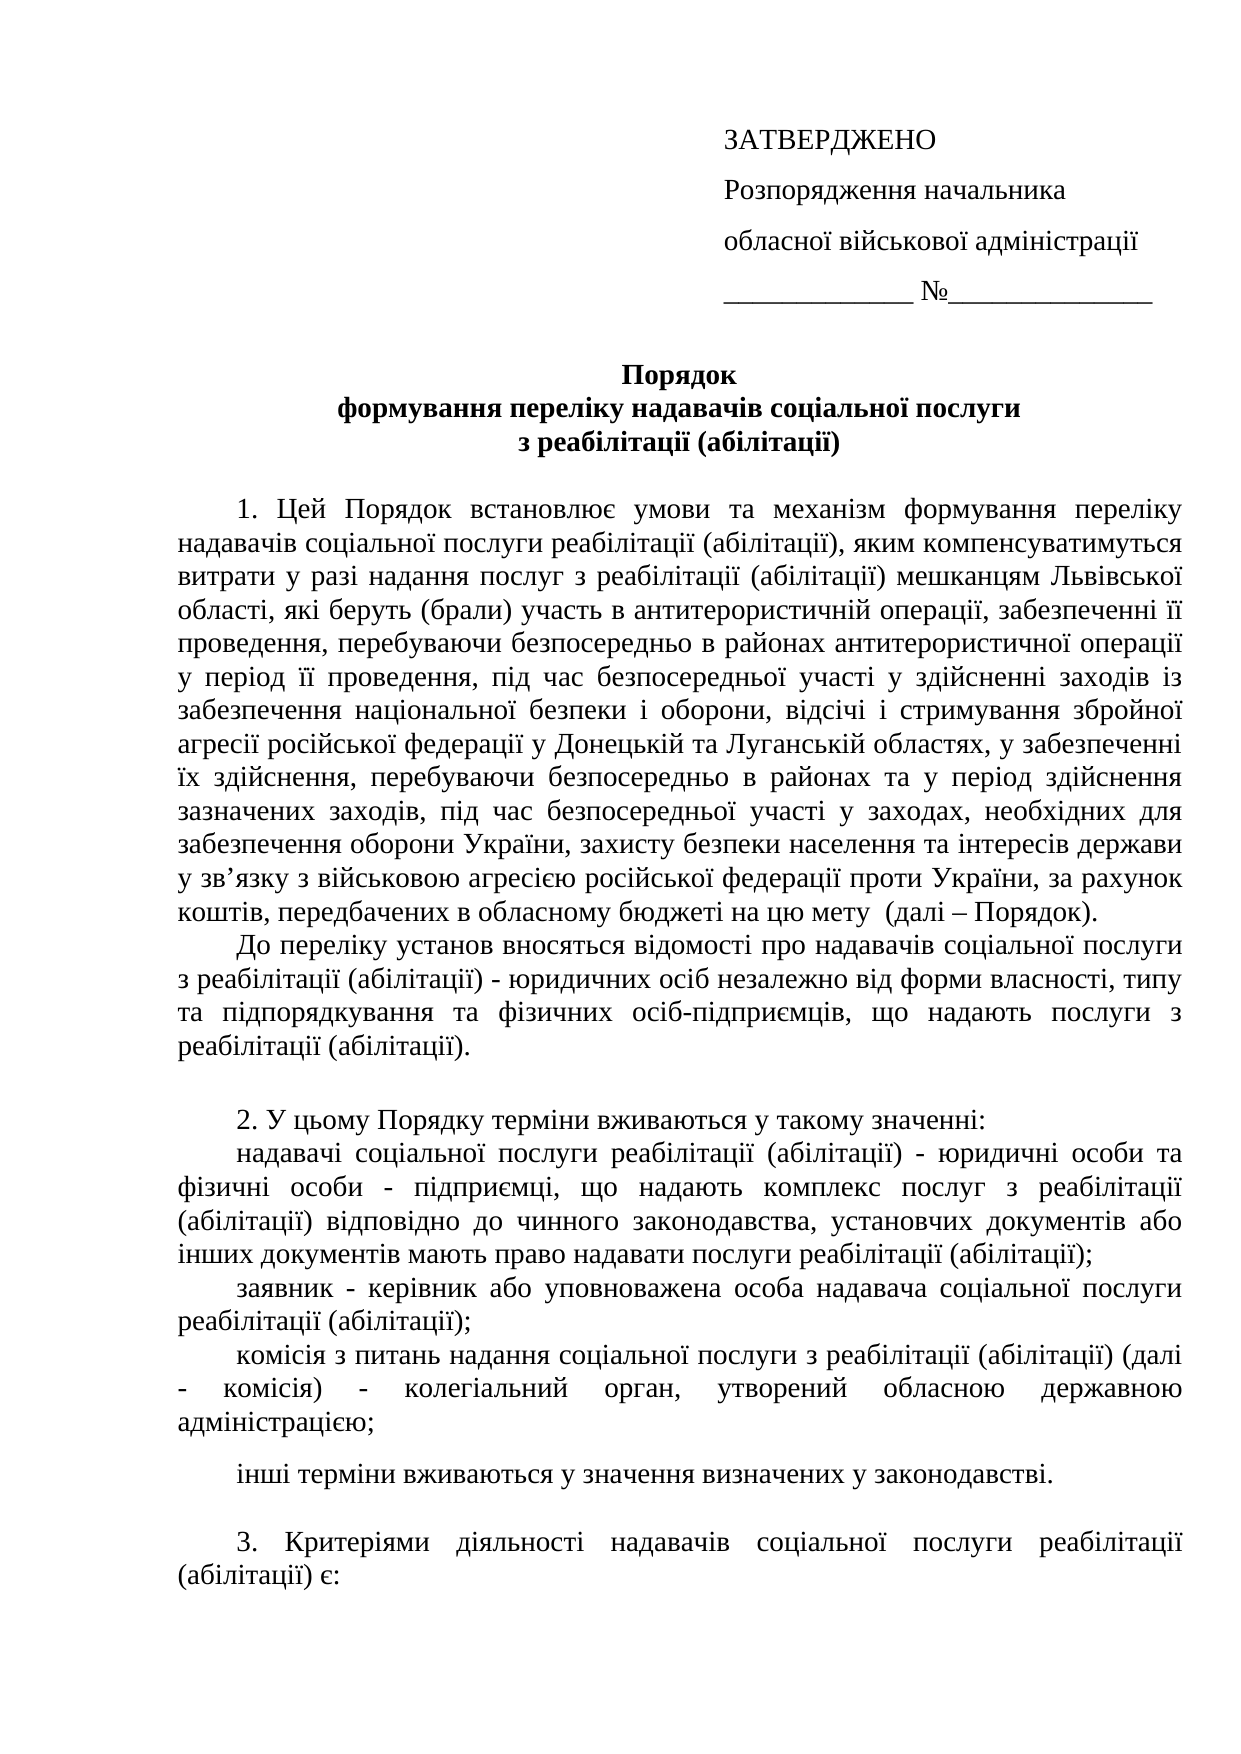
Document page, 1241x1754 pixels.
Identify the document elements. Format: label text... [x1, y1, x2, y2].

text До переліку установ вносяться відомості про надавачів соціальної послуги з реабілітації (абілітації) - юридичних осіб незалежно від форми власності, типу та підпорядкування та фізичних осіб-підприємців, що надають послуги з реабілітації (абілітації). [177, 927, 1183, 1061]
text комісія з питань надання соціальної послуги з реабілітації (абілітації) (далі - комісія) - колегіальний орган, утворений обласною державною адміністрацією; [177, 1337, 1183, 1437]
text формування переліку надавачів соціальної послуги [177, 391, 1181, 424]
text 2. У цьому Порядку терміни вживаються у такому значенні: [177, 1102, 1183, 1136]
text 1. Цей Порядок встановлює умови та механізм формування переліку надавачів соціальної послуги реабілітації (абілітації), яким компенсуватимуться витрати у разі надання послуг з реабілітації (абілітації) мешканцям Львівської області, які беруть (брали) участь в антитерористичній операції, забезпеченні її проведення, перебуваючи безпосередньо в районах антитерористичної операції у період її проведення, під час безпосередньої участі у здійсненні заходів із забезпечення національної безпеки і оборони, відсічі і стримування збройної агресії російської федерації у Донецькій та Луганській областях, у забезпеченні їх здійснення, перебуваючи безпосередньо в районах та у період здійснення зазначених заходів, під час безпосередньої участі у заходах, необхідних для забезпечення оборони України, захисту безпеки населення та інтересів держави у зв’язку з військовою агресією російської федерації проти України, за рахунок коштів, передбачених в обласному бюджеті на цю мету (далі – Порядок). [177, 491, 1183, 927]
text надавачі соціальної послуги реабілітації (абілітації) - юридичні особи та фізичні особи - підприємці, що надають комплекс послуг з реабілітації (абілітації) відповідно до чинного законодавства, установчих документів або інших документів мають право надавати послуги реабілітації (абілітації); [177, 1136, 1183, 1270]
text Порядок [177, 357, 1181, 391]
text ЗАТВЕРДЖЕНО [177, 122, 1181, 156]
text заявник - керівник або уповноважена особа надавача соціальної послуги реабілітації (абілітації); [177, 1270, 1183, 1337]
text з реабілітації (абілітації) [177, 424, 1181, 458]
text 3. Критеріями діяльності надавачів соціальної послуги реабілітації (абілітації) є: [177, 1524, 1183, 1591]
text _____________ №______________ [177, 273, 1181, 307]
text інші терміни вживаються у значення визначених у законодавстві. [177, 1457, 1183, 1490]
text обласної військової адміністрації [177, 223, 1181, 256]
text Розпорядження начальника [177, 172, 1181, 206]
